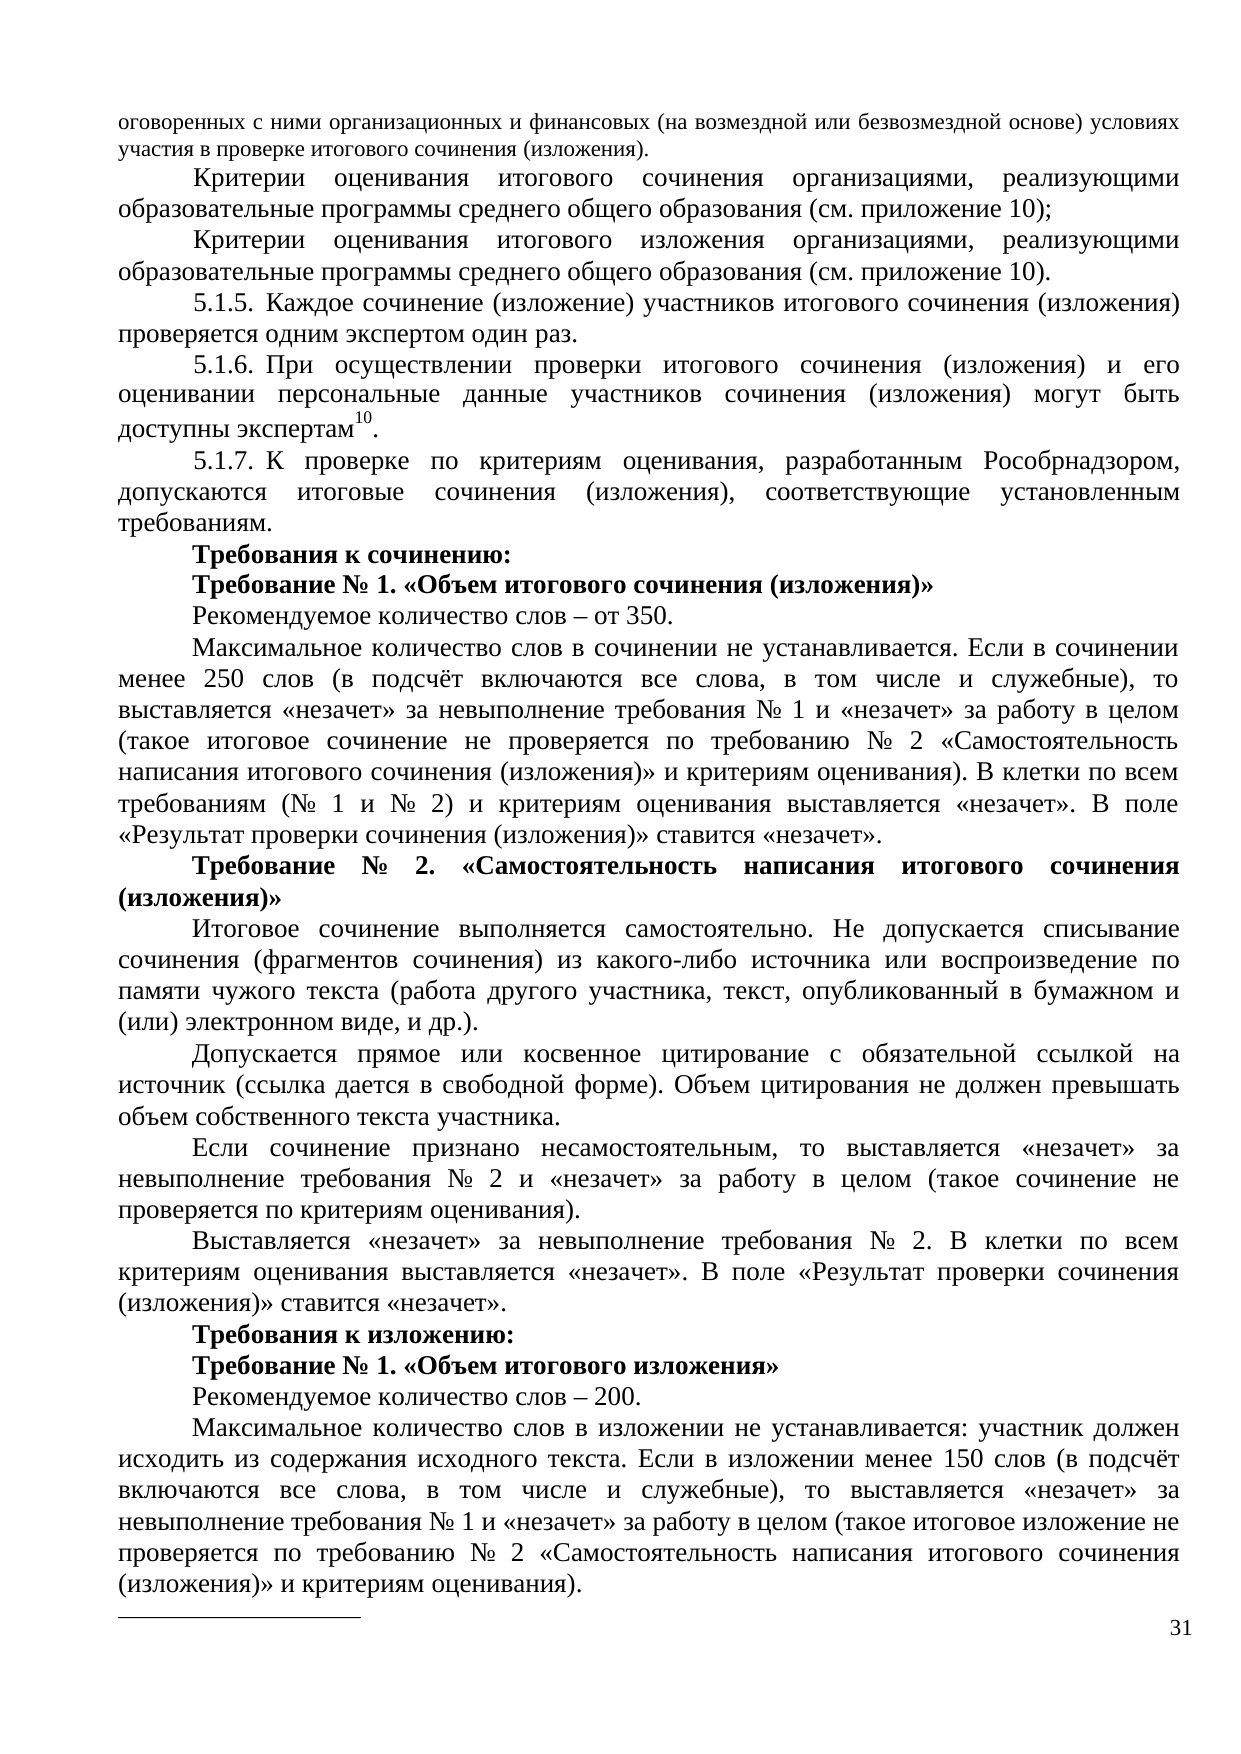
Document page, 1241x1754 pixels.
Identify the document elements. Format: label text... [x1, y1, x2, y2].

subtitle Требования к сочинению: [192, 538, 1192, 569]
text Рекомендуемое количество слов – 200. [192, 1380, 1192, 1411]
text Критерии оценивания итогового сочинения организациями, реализующими образовательные программы среднего общего образования (см. приложение 10); [118, 161, 1181, 223]
text Допускается прямое или косвенное цитирование с обязательной ссылкой на источник (ссылка дается в свободной форме). Объем цитирования не должен превышать объем собственного текста участника. [118, 1037, 1181, 1131]
list К проверке по критериям оценивания, разработанным Рособрнадзором, допускаются итоговые сочинения (изложения), соответствующие установленным требованиям. [118, 444, 1181, 537]
text Если сочинение признано несамостоятельным, то выставляется «незачет» за невыполнение требования № 2 и «незачет» за работу в целом (такое сочинение не проверяется по критериям оценивания). [118, 1131, 1181, 1224]
text Максимальное количество слов в изложении не устанавливается: участник должен исходить из содержания исходного текста. Если в изложении менее 150 слов (в подсчёт включаются все слова, в том числе и служебные), то выставляется «незачет» за невыполнение требования № 1 и «незачет» за работу в целом (такое итоговое изложение не проверяется по требованию № 2 «Самостоятельность написания итогового сочинения (изложения)» и критериям оценивания). [118, 1411, 1182, 1598]
text Требование № 1. «Объем итогового сочинения (изложения)» [192, 569, 1192, 600]
list Каждое сочинение (изложение) участников итогового сочинения (изложения) проверяется одним экспертом один раз. [118, 286, 1181, 348]
text Максимальное количество слов в сочинении не устанавливается. Если в сочинении менее 250 слов (в подсчёт включаются все слова, в том числе и служебные), то выставляется «незачет» за невыполнение требования № 1 и «незачет» за работу в целом (такое итоговое сочинение не проверяется по требованию № 2 «Самостоятельность написания итогового сочинения (изложения)» и критериям оценивания). В клетки по всем требованиям (№ 1 и № 2) и критериям оценивания выставляется «незачет». В поле «Результат проверки сочинения (изложения)» ставится «незачет». [118, 631, 1181, 849]
text Итоговое сочинение выполняется самостоятельно. Не допускается списывание сочинения (фрагментов сочинения) из какого-либо источника или воспроизведение по памяти чужого текста (работа другого участника, текст, опубликованный в бумажном и (или) электронном виде, и др.). [118, 912, 1181, 1036]
list При осуществлении проверки итогового сочинения (изложения) и его оценивании персональные данные участников сочинения (изложения) могут быть доступны экспертам10. [118, 349, 1181, 444]
text Критерии оценивания итогового изложения организациями, реализующими образовательные программы среднего общего образования (см. приложение 10). [118, 223, 1181, 286]
text Требование № 1. «Объем итогового изложения» [192, 1349, 1192, 1380]
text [118, 108, 1181, 161]
text Рекомендуемое количество слов – от 350. [192, 600, 1192, 631]
subtitle Требование № 2. «Самостоятельность написания итогового сочинения (изложения)» [118, 849, 1181, 912]
text Выставляется «незачет» за невыполнение требования № 2. В клетки по всем критериям оценивания выставляется «незачет». В поле «Результат проверки сочинения (изложения)» ставится «незачет». [118, 1224, 1181, 1318]
subtitle Требования к изложению: [192, 1318, 1192, 1349]
